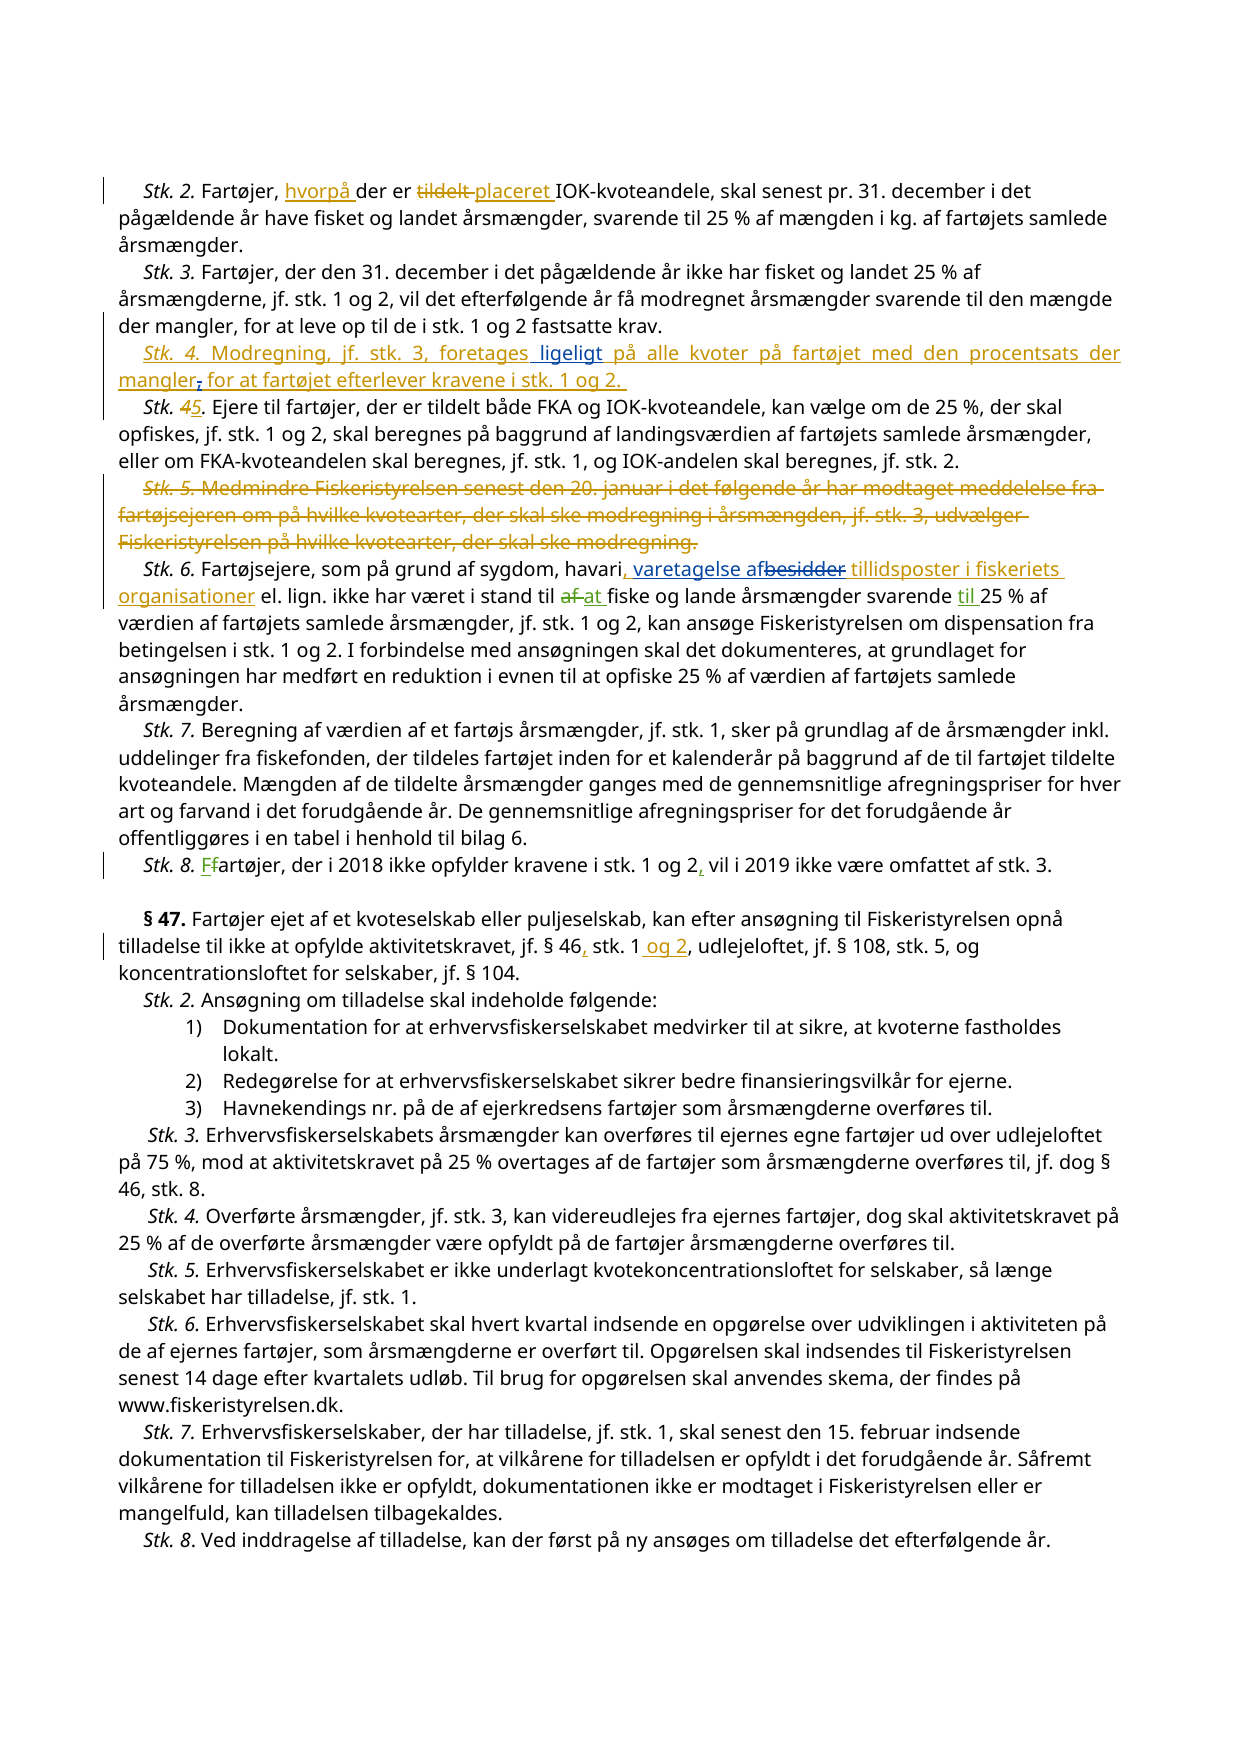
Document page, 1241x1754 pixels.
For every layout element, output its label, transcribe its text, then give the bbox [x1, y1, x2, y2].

text Stk. 6. Erhvervsfiskerselskabet skal hvert kvartal indsende en opgørelse over udviklingen i aktiviteten på de af ejernes fartøjer, som årsmængderne er overført til. Opgørelsen skal indsendes til Fiskeristyrelsen senest 14 dage efter kvartalets udløb. Til brug for opgørelsen skal anvendes skema, der findes på www.fiskeristyrelsen.dk. [118, 1310, 1122, 1418]
list Dokumentation for at erhvervsfiskerselskabet medvirker til at sikre, at kvoterne fastholdes lokalt. [185, 1013, 1122, 1067]
text Stk. 8. Ved inddragelse af tilladelse, kan der først på ny ansøges om tilladelse det efterfølgende år. [118, 1526, 1122, 1553]
text Stk. 2. Ansøgning om tilladelse skal indeholde følgende: [118, 987, 1122, 1013]
text Stk. 7. Erhvervsfiskerselskaber, der har tilladelse, jf. stk. 1, skal senest den 15. februar indsende dokumentation til Fiskeristyrelsen for, at vilkårene for tilladelsen er opfyldt i det forudgående år. Såfremt vilkårene for tilladelsen ikke er opfyldt, dokumentationen ikke er modtaget i Fiskeristyrelsen eller er mangelfuld, kan tilladelsen tilbagekaldes. [118, 1418, 1122, 1526]
text Stk. 8. artøjer, der i 2018 ikke opfylder kravene i stk. 1 og 2 vil i 2019 ikke være omfattet af stk. 3. [118, 852, 1122, 879]
text Stk. 4. Overførte årsmængder, jf. stk. 3, kan videreudlejes fra ejernes fartøjer, dog skal aktivitetskravet på 25 % af de overførte årsmængder være opfyldt på de fartøjer årsmængderne overføres til. [118, 1202, 1122, 1256]
list Havnekendings nr. på de af ejerkredsens fartøjer som årsmængderne overføres til. [185, 1094, 1122, 1121]
text Stk. 6. Fartøjsejere, som på grund af sygdom, havari el. lign. ikke har været i stand til fiske og lande årsmængder svarende 25 % af værdien af fartøjets samlede årsmængder, jf. stk. 1 og 2, kan ansøge Fiskeristyrelsen om dispensation fra betingelsen i stk. 1 og 2. I forbindelse med ansøgningen skal det dokumenteres, at grundlaget for ansøgningen har medført en reduktion i evnen til at opfiske 25 % af værdien af fartøjets samlede årsmængder. [118, 555, 1122, 717]
text Stk. 5. Erhvervsfiskerselskabet er ikke underlagt kvotekoncentrationsloftet for selskaber, så længe selskabet har tilladelse, jf. stk. 1. [118, 1256, 1122, 1310]
text § 47. Fartøjer ejet af et kvoteselskab eller puljeselskab, kan efter ansøgning til Fiskeristyrelsen opnå tilladelse til ikke at opfylde aktivitetskravet, jf. § 46 stk. 1, udlejeloftet, jf. § 108, stk. 5, og koncentrationsloftet for selskaber, jf. § 104. [118, 906, 1122, 987]
text Stk. 3. Erhvervsfiskerselskabets årsmængder kan overføres til ejernes egne fartøjer ud over udlejeloftet på 75 %, mod at aktivitetskravet på 25 % overtages af de fartøjer som årsmængderne overføres til, jf. dog § 46, stk. 8. [118, 1121, 1122, 1202]
text Stk. 3. Fartøjer, der den 31. december i det pågældende år ikke har fisket og landet 25 % af årsmængderne, jf. stk. 1 og 2, vil det efterfølgende år få modregnet årsmængder svarende til den mængde der mangler, for at leve op til de i stk. 1 og 2 fastsatte krav. [118, 258, 1122, 339]
text Stk. 2. Fartøjer, der er IOK-kvoteandele, skal senest pr. 31. december i det pågældende år have fisket og landet årsmængder, svarende til 25 % af mængden i kg. af fartøjets samlede årsmængder. [118, 177, 1122, 258]
text Stk. 7. Beregning af værdien af et fartøjs årsmængder, jf. stk. 1, sker på grundlag af de årsmængder inkl. uddelinger fra fiskefonden, der tildeles fartøjet inden for et kalenderår på baggrund af de til fartøjet tildelte kvoteandele. Mængden af de tildelte årsmængder ganges med de gennemsnitlige afregningspriser for hver art og farvand i det forudgående år. De gennemsnitlige afregningspriser for det forudgående år offentliggøres i en tabel i henhold til bilag 6. [118, 717, 1122, 852]
text Stk. . Ejere til fartøjer, der er tildelt både FKA og IOK-kvoteandele, kan vælge om de 25 %, der skal opfiskes, jf. stk. 1 og 2, skal beregnes på baggrund af landingsværdien af fartøjets samlede årsmængder, eller om FKA-kvoteandelen skal beregnes, jf. stk. 1, og IOK-andelen skal beregnes, jf. stk. 2. [118, 393, 1122, 474]
list Redegørelse for at erhvervsfiskerselskabet sikrer bedre finansieringsvilkår for ejerne. [185, 1067, 1122, 1094]
